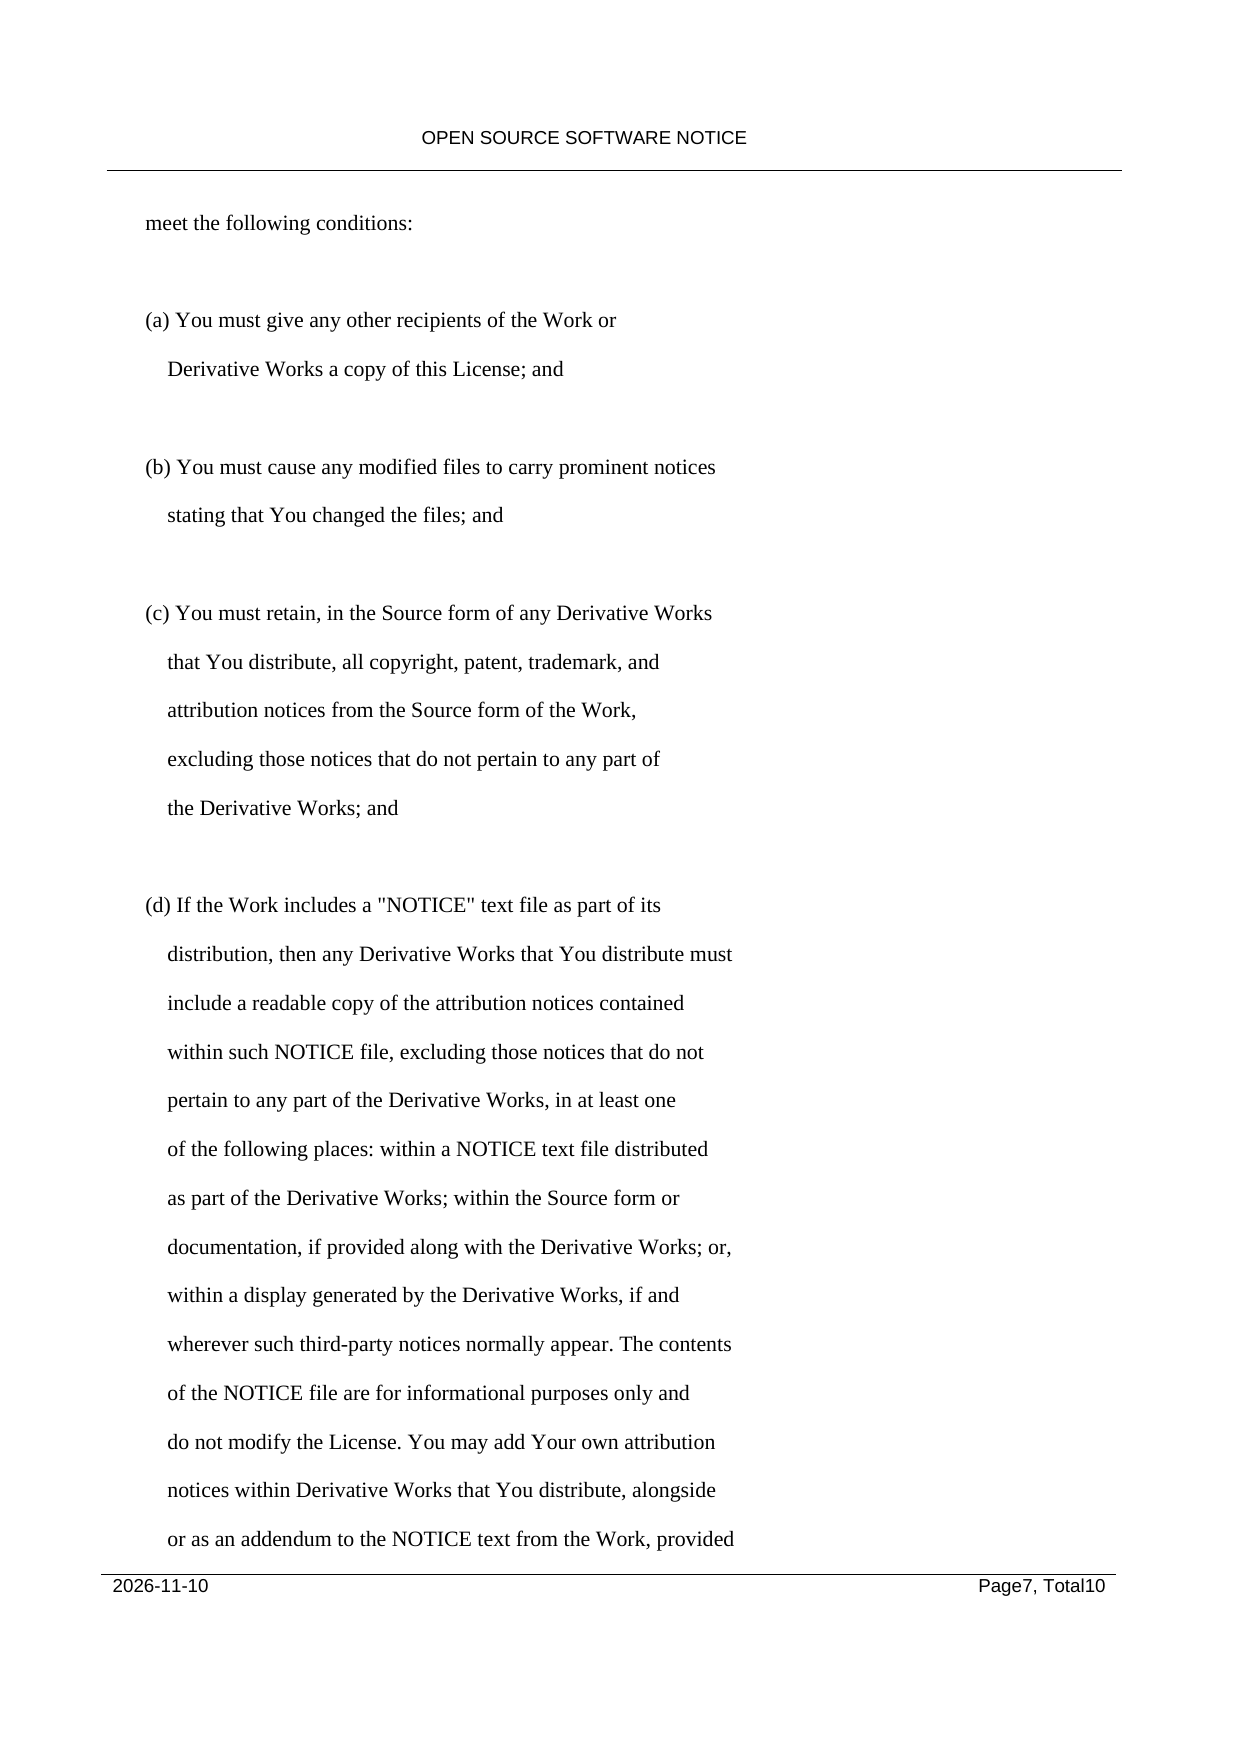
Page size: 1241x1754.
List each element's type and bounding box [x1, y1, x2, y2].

text [112, 206, 1128, 1555]
